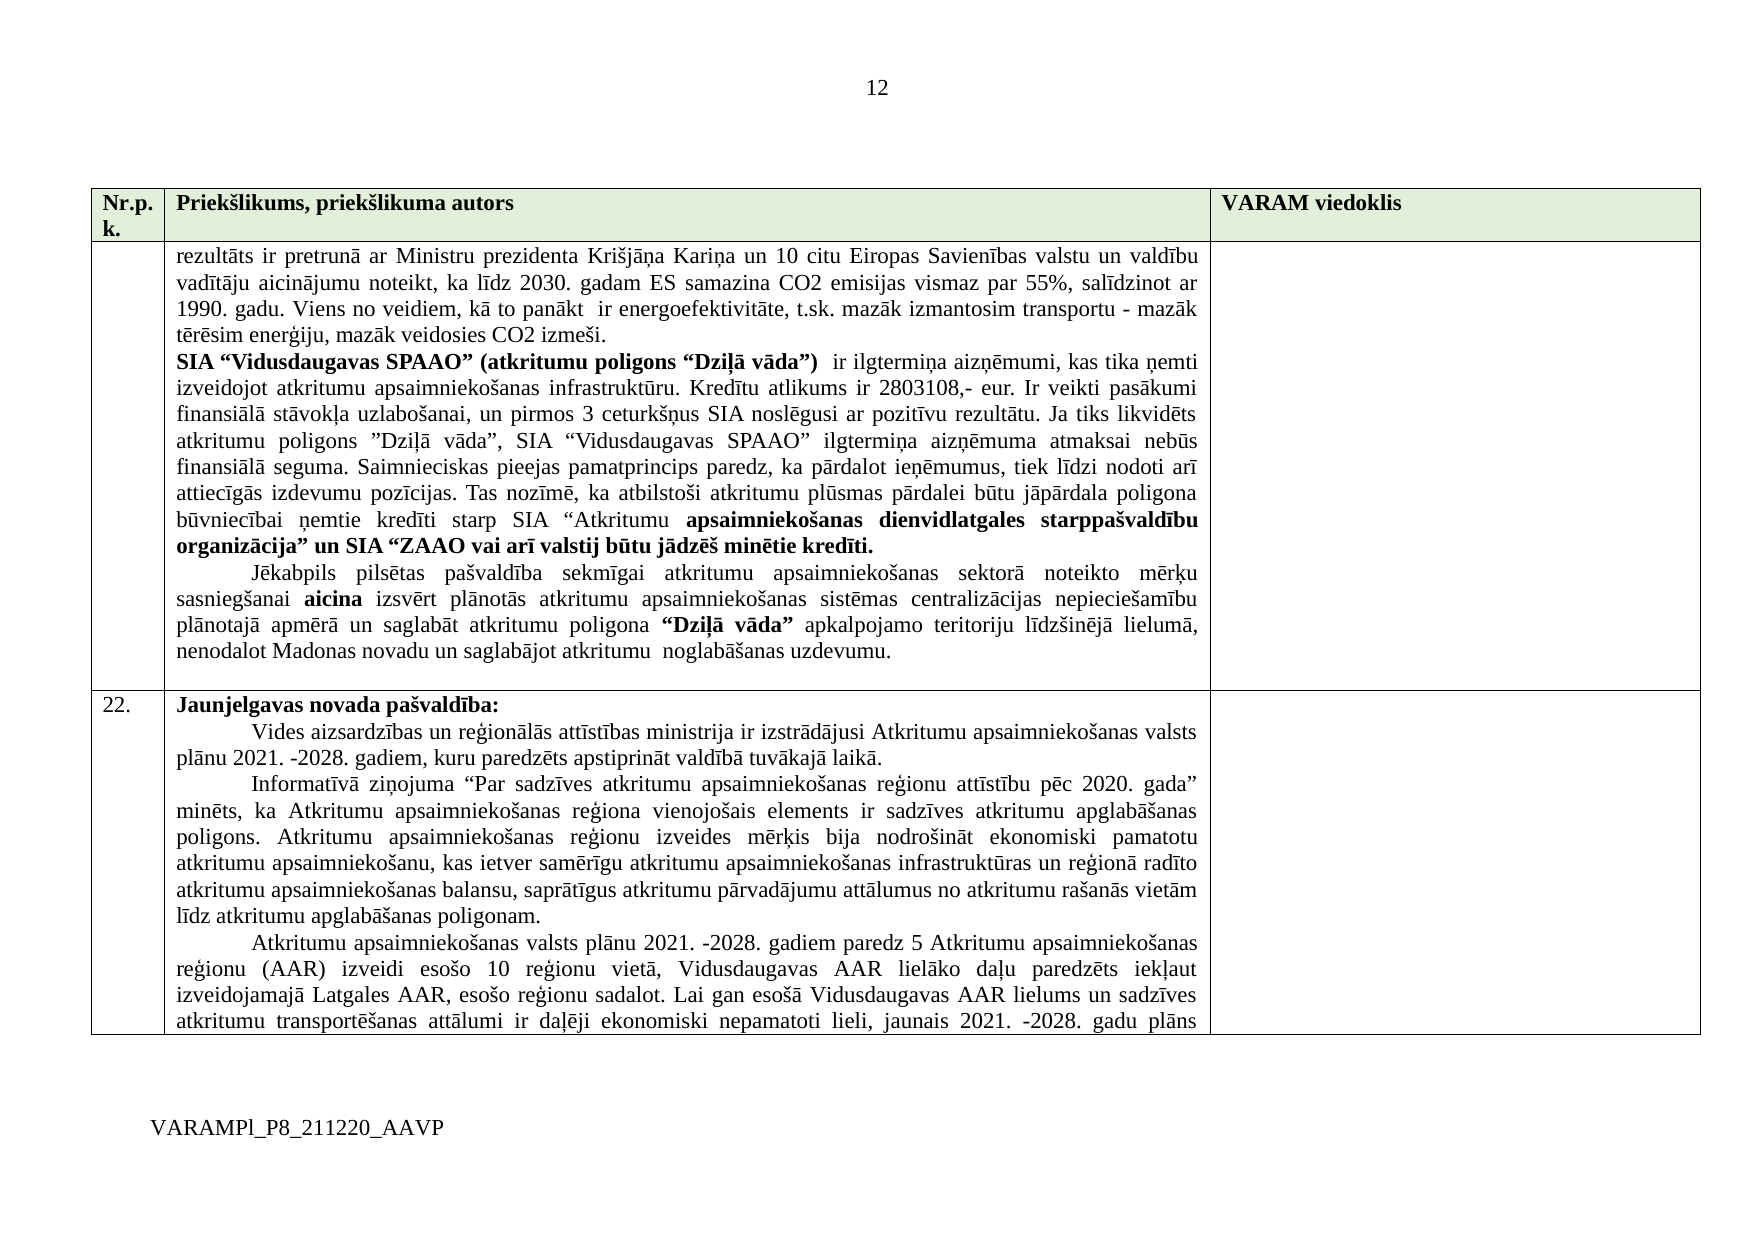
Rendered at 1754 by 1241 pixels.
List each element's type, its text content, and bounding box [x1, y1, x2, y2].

table_cell [1211, 691, 1700, 1034]
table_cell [165, 691, 1210, 1034]
table_header Priekšlikums, priekšlikuma autors [165, 189, 1210, 241]
table_cell [92, 691, 164, 1034]
table_cell [92, 242, 164, 690]
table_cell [1211, 242, 1700, 690]
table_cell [165, 242, 1210, 690]
table_header Nr.p.k. [92, 189, 164, 241]
table_header VARAM viedoklis [1211, 189, 1700, 241]
